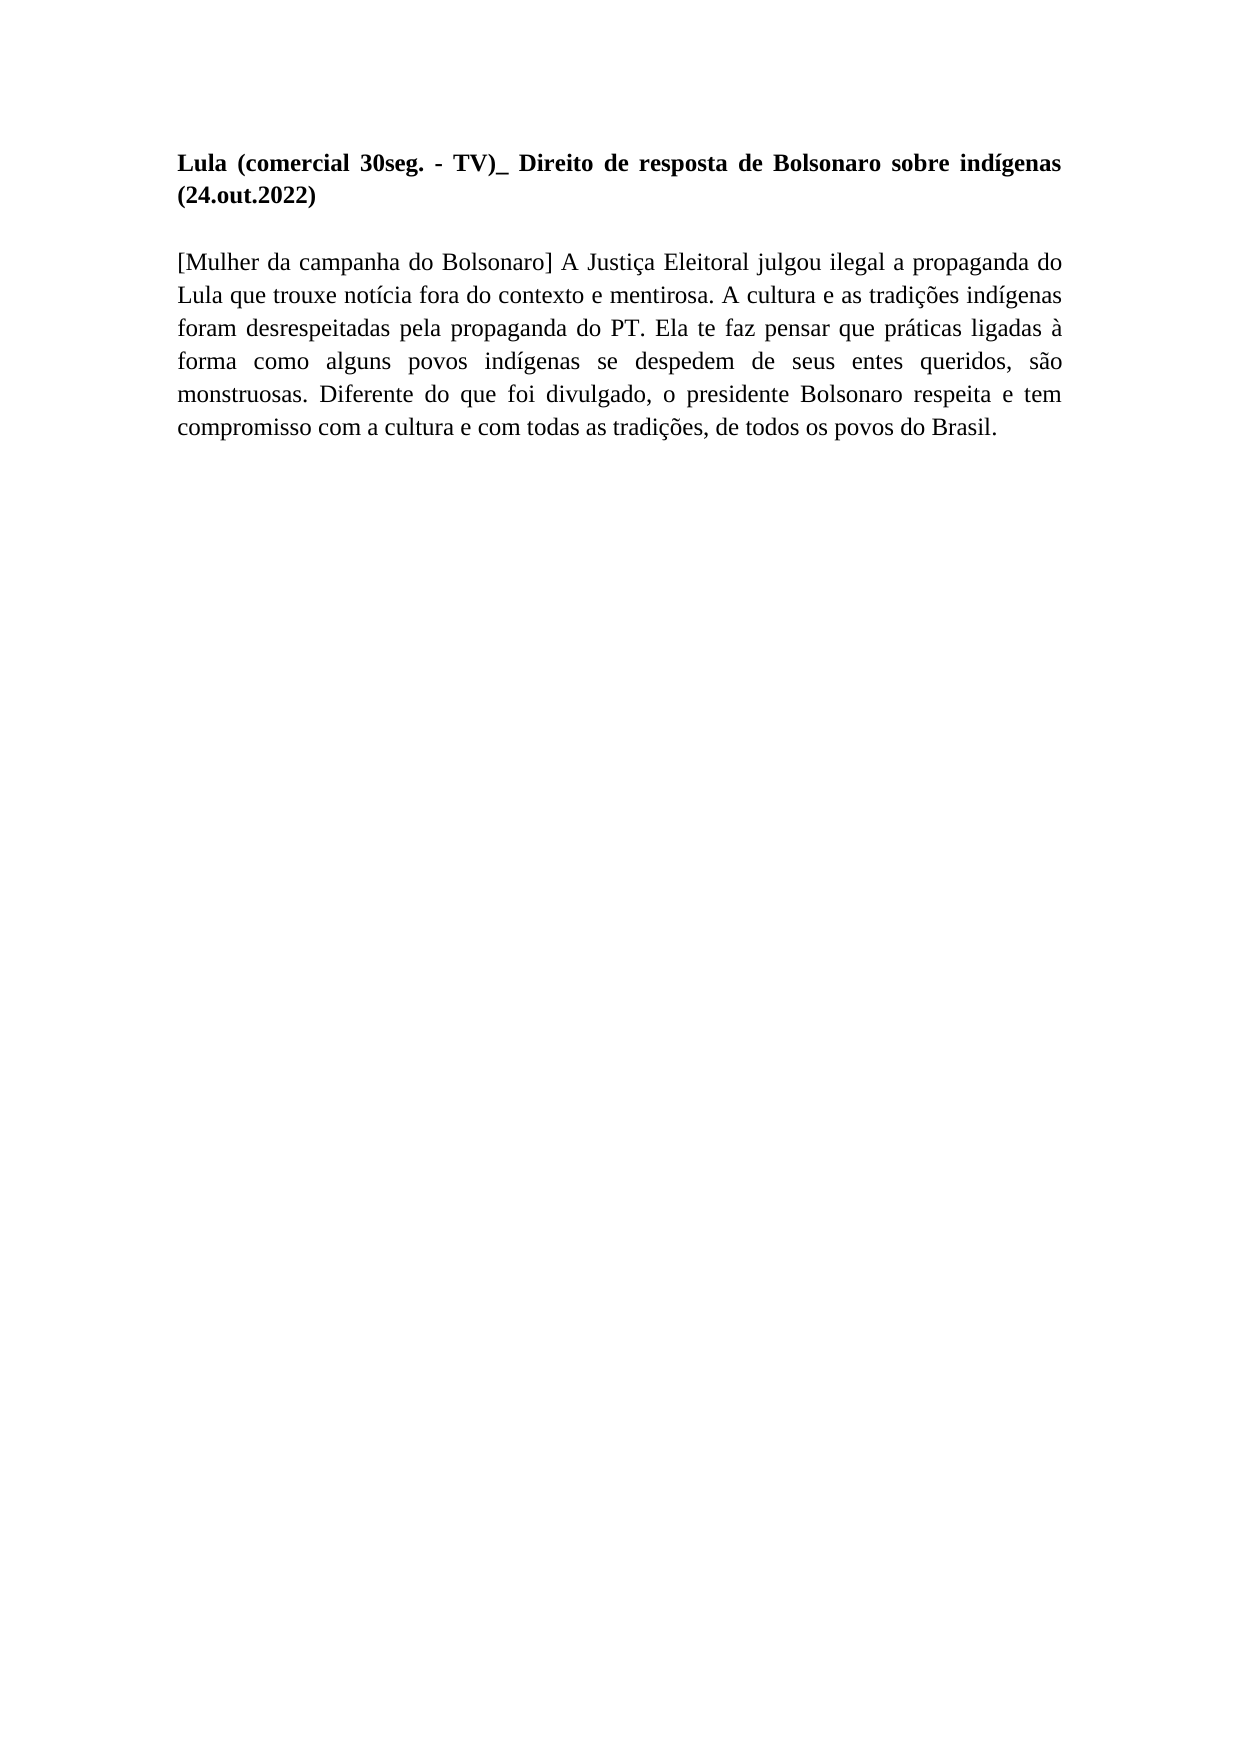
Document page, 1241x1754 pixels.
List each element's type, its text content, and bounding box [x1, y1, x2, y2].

text Lula (comercial 30seg. - TV)_ Direito de resposta de Bolsonaro sobre indígenas (24.out.2022) [177, 148, 1063, 209]
text [Mulher da campanha do Bolsonaro] A Justiça Eleitoral julgou ilegal a propaganda do Lula que trouxe notícia fora do contexto e mentirosa. A cultura e as tradições indígenas foram desrespeitadas pela propaganda do PT. Ela te faz pensar que práticas ligadas à forma como alguns povos indígenas se despedem de seus entes queridos, são monstruosas. Diferente do que foi divulgado, o presidente Bolsonaro respeita e tem compromisso com a cultura e com todas as tradições, de todos os povos do Brasil. [177, 247, 1063, 441]
